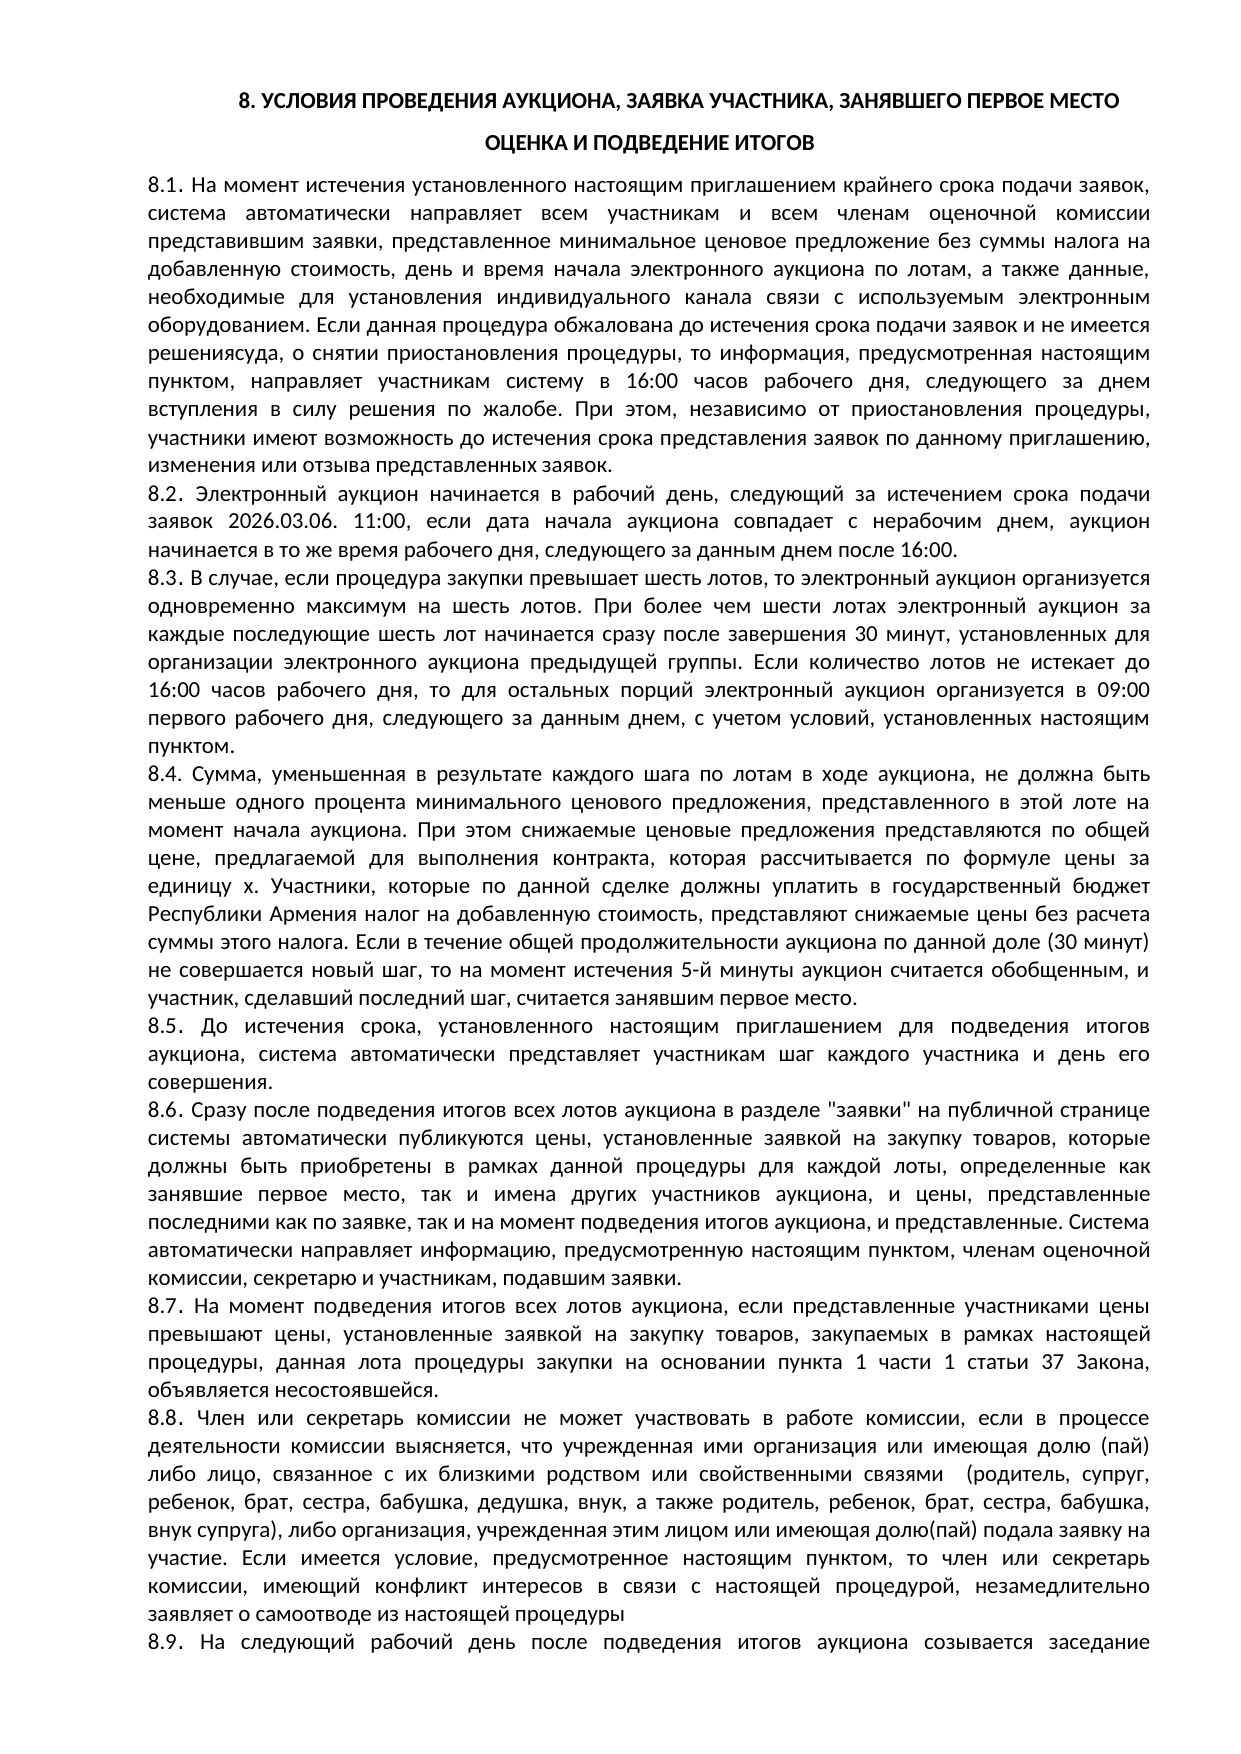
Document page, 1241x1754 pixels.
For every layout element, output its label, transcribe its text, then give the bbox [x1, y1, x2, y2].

text 8.6․ Сразу после подведения итогов всех лотов аукциона в разделе "заявки" на публичной странице системы автоматически публикуются цены, установленные заявкой на закупку товаров, которые должны быть приобретены в рамках данной процедуры для каждой лоты, определенные как занявшие первое место, так и имена других участников аукциона, и цены, представленные последними как по заявке, так и на момент подведения итогов аукциона, и представленные. Система автоматически направляет информацию, предусмотренную настоящим пунктом, членам оценочной комиссии, секретарю и участникам, подавшим заявки. [148, 1095, 1152, 1291]
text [148, 1627, 1152, 1656]
text 8.3․ В случае, если процедура закупки превышает шесть лотов, то электронный аукцион организуется одновременно максимум на шесть лотов. При более чем шести лотах электронный аукцион за каждые последующие шесть лот начинается сразу после завершения 30 минут, установленных для организации электронного аукциона предыдущей группы. Если количество лотов не истекает до 16:00 часов рабочего дня, то для остальных порций электронный аукцион организуется в 09:00 первого рабочего дня, следующего за данным днем, с учетом условий, установленных настоящим пунктом. [148, 563, 1152, 759]
text 8.7․ На момент подведения итогов всех лотов аукциона, если представленные участниками цены превышают цены, установленные заявкой на закупку товаров, закупаемых в рамках настоящей процедуры, данная лота процедуры закупки на основании пункта 1 части 1 статьи 37 Закона, объявляется несостоявшейся. [148, 1291, 1152, 1403]
text 8.1․ На момент истечения установленного настоящим приглашением крайнего срока подачи заявок, система автоматически направляет всем участникам и всем членам оценочной комиссии представившим заявки, представленное минимальное ценовое предложение без суммы налога на добавленную стоимость, день и время начала электронного аукциона по лотам, а также данные, необходимые для установления индивидуального канала связи с используемым электронным оборудованием. Если данная процедура обжалована до истечения срока подачи заявок и не имеется решениясуда, о снятии приостановления процедуры, то информация, предусмотренная настоящим пунктом, направляет участникам систему в 16:00 часов рабочего дня, следующего за днем вступления в силу решения по жалобе. При этом, независимо от приостановления процедуры, участники имеют возможность до истечения срока представления заявок по данному приглашению, изменения или отзыва представленных заявок. [148, 170, 1152, 479]
text 8.5․ До истечения срока, установленного настоящим приглашением для подведения итогов аукциона, система автоматически представляет участникам шаг каждого участника и день его совершения. [148, 1011, 1152, 1095]
text 8.2․ Электронный аукцион начинается в рабочий день, следующий за истечением срока подачи заявок 2026.03.06. 11:00 , если дата начала аукциона совпадает с нерабочим днем, аукцион начинается в то же время рабочего дня, следующего за данным днем после 16:00. [148, 479, 1152, 563]
text 8. УСЛОВИЯ ПРОВЕДЕНИЯ АУКЦИОНА, ЗАЯВКА УЧАСТНИКА, ЗАНЯВШЕГО ПЕРВОЕ МЕСТО ОЦЕНКА И ПОДВЕДЕНИЕ ИТОГОВ [148, 86, 1152, 156]
text 8.8․ Член или секретарь комиссии не может участвовать в работе комиссии, если в процессе деятельности комиссии выясняется, что учрежденная ими организация или имеющая долю (пай) либо лицо, связанное с их близкими родством или свойственными связями (родитель, супруг, ребенок, брат, сестра, бабушка, дедушка, внук, а также родитель, ребенок, брат, сестра, бабушка, внук супруга), либо организация, учрежденная этим лицом или имеющая долю(пай) подала заявку на участие. Если имеется условие, предусмотренное настоящим пунктом, то член или секретарь комиссии, имеющий конфликт интересов в связи с настоящей процедурой, незамедлительно заявляет о самоотводе из настоящей процедуры [148, 1403, 1152, 1627]
text 8.4. Сумма, уменьшенная в результате каждого шага по лотам в ходе аукциона, не должна быть меньше одного процента минимального ценового предложения, представленного в этой лоте на момент начала аукциона. При этом снижаемые ценовые предложения представляются по общей цене, предлагаемой для выполнения контракта, которая рассчитывается по формуле цены за единицу x. Участники, которые по данной сделке должны уплатить в государственный бюджет Республики Армения налог на добавленную стоимость, представляют снижаемые цены без расчета суммы этого налога. Если в течение общей продолжительности аукциона по данной доле (30 минут) не совершается новый шаг, то на момент истечения 5-й минуты аукцион считается обобщенным, и участник, сделавший последний шаг, считается занявшим первое место. [148, 759, 1152, 1011]
